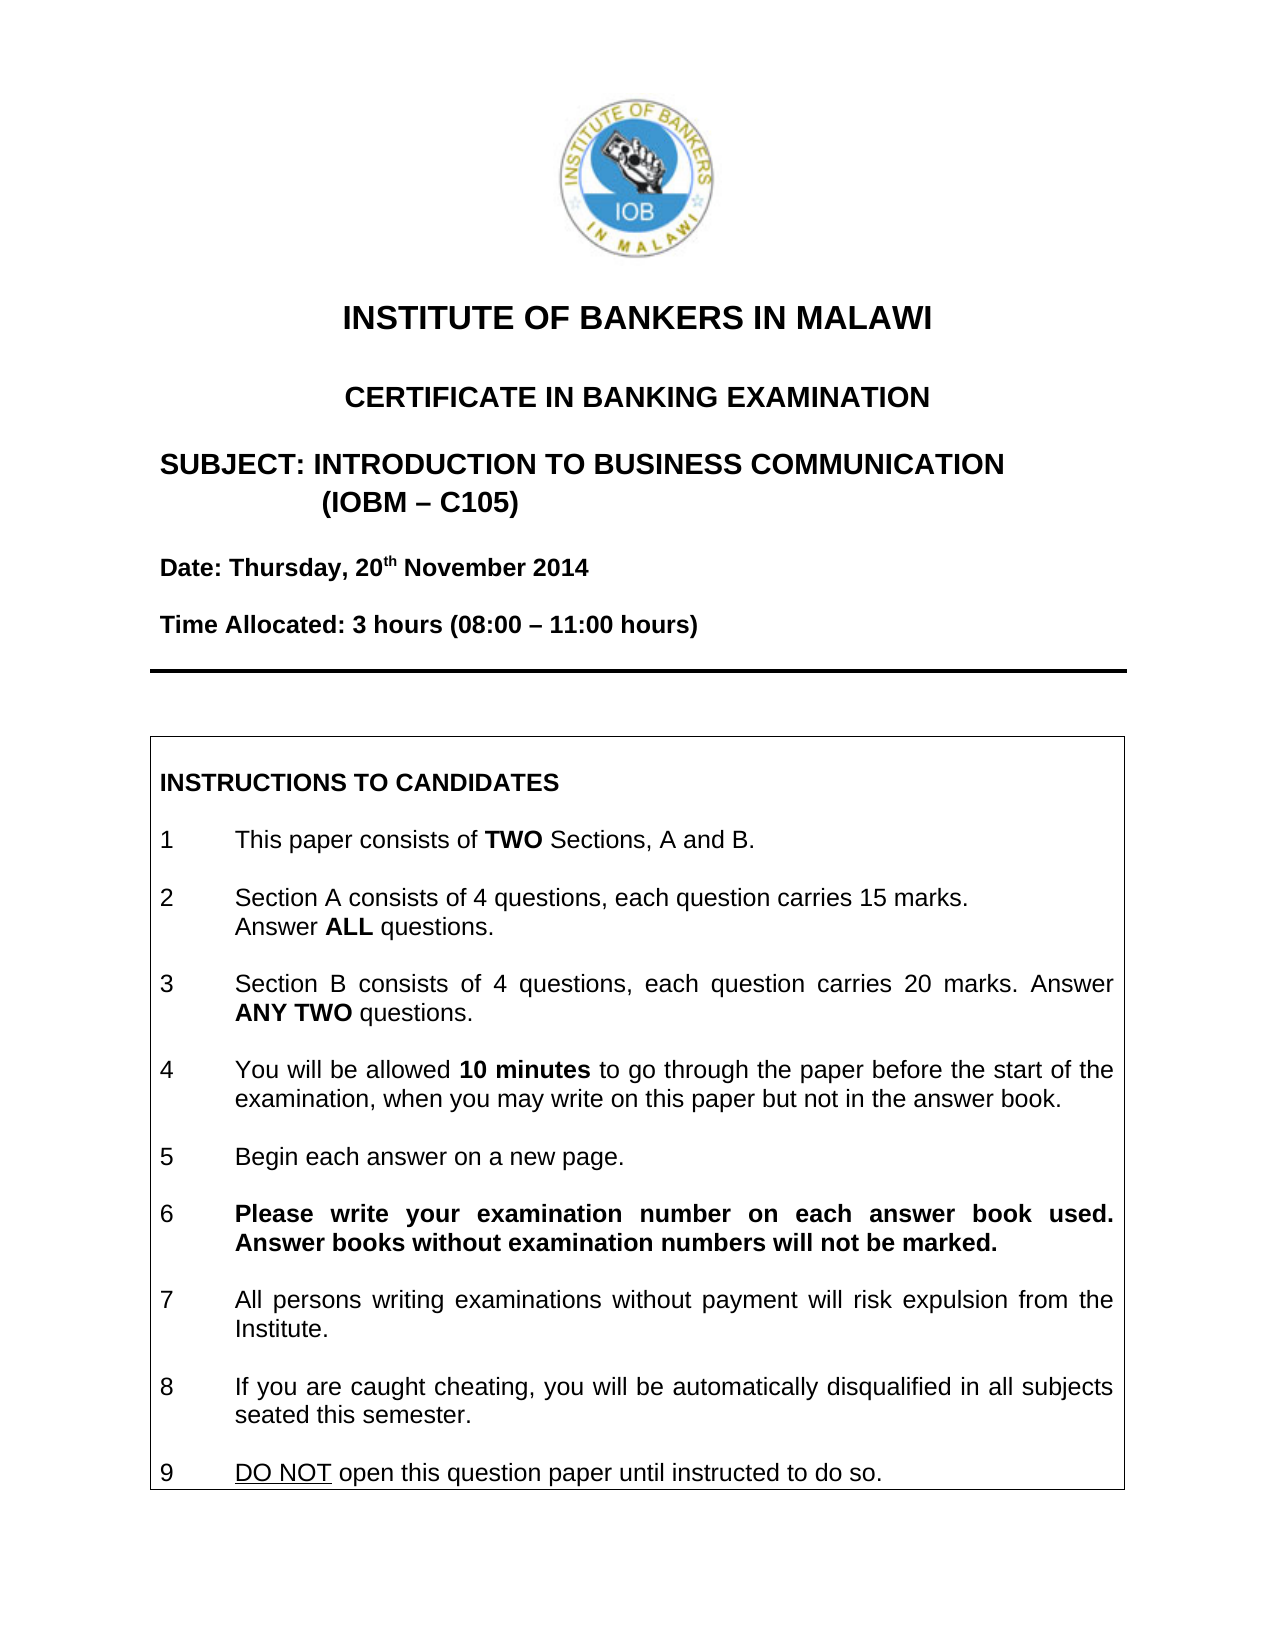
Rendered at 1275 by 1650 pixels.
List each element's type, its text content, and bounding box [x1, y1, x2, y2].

text 3 Section B consists of 4 questions, each question carries 20 marks. Answer ANY TWO questions. [159, 969, 1116, 1027]
text Date: Thursday, 20th November 2014 [159, 552, 1116, 581]
text CERTIFICATE IN BANKING EXAMINATION [159, 379, 1116, 413]
text SUBJECT: INTRODUCTION TO BUSINESS COMMUNICATION [159, 447, 1116, 480]
text Answer ALL questions. [159, 912, 1116, 940]
text 6 Please write your examination number on each answer book used. Answer books without examination numbers will not be marked. [159, 1199, 1116, 1257]
text OF IN [159, 298, 1116, 336]
text 5 Begin each answer on a new page. [159, 1142, 1116, 1170]
text INSTRUCTIONS TO CANDIDATES [159, 768, 1116, 797]
text 1 This paper consists of TWO Sections, A and B. [159, 825, 1116, 854]
picture [553, 93, 722, 266]
text 2 Section A consists of 4 questions, each question carries 15 marks. [159, 883, 1116, 912]
text (IOBM – C105) [159, 485, 1116, 519]
text 8 If you are caught cheating, you will be automatically disqualified in all subjects seated this semester. [159, 1372, 1116, 1429]
text 9 DO NOT open this question paper until instructed to do so. [151, 1455, 1124, 1489]
text 4 You will be allowed 10 minutes to go through the paper before the start of the examination, when you may write on this paper but not in the answer book. [159, 1055, 1116, 1113]
text 7 All persons writing examinations without payment will risk expulsion from the Institute. [159, 1285, 1116, 1343]
text Time Allocated: 3 hours (08:00 – 11:00 hours) [159, 610, 1116, 639]
